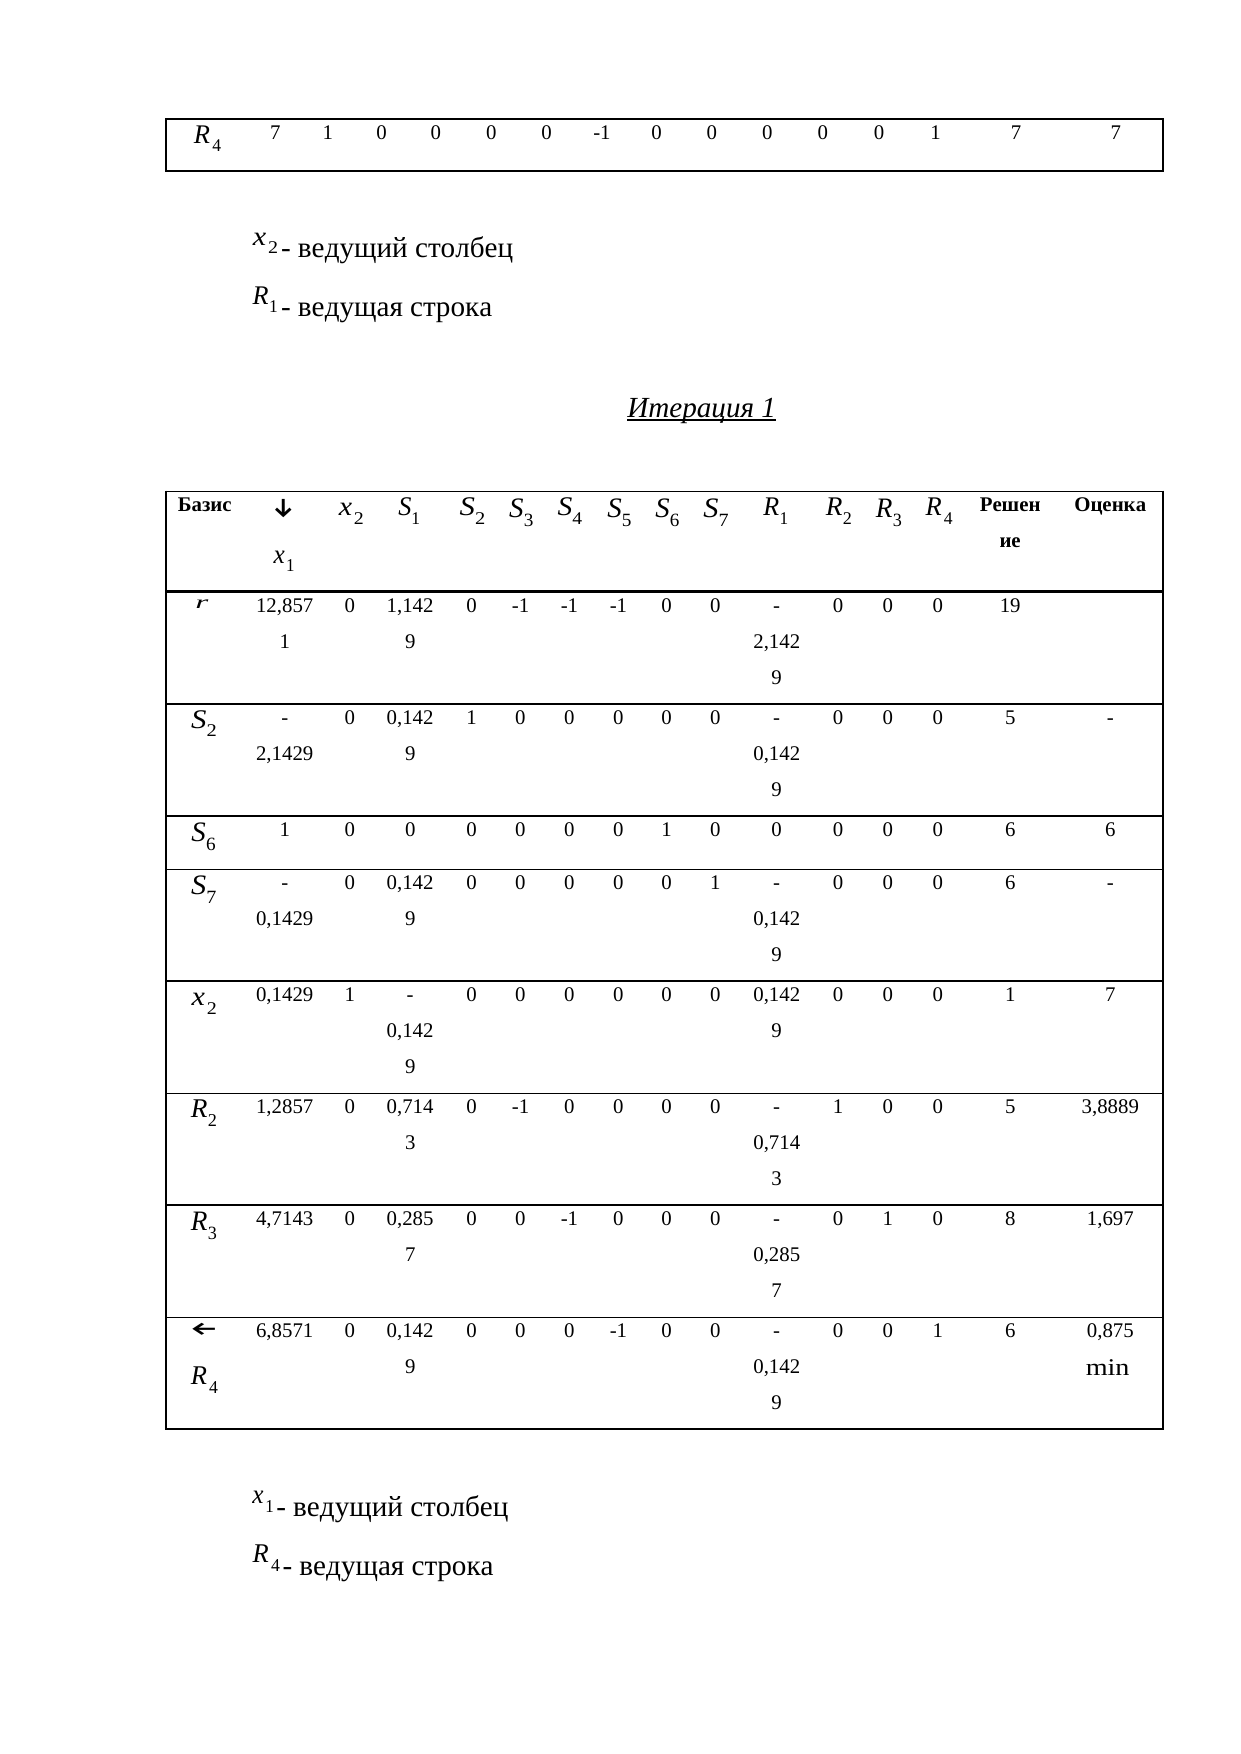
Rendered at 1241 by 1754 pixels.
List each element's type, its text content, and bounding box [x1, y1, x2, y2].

table_cell -0,1429 [740, 1318, 813, 1428]
table_cell 0 [326, 870, 373, 980]
table_cell 0 [446, 982, 496, 1092]
table_cell [167, 593, 243, 703]
table_cell 0 [326, 817, 373, 868]
table_cell 0 [690, 1206, 740, 1316]
table_cell 0,2857 [374, 1206, 446, 1316]
table_cell 1 [243, 817, 326, 868]
table_header Базис [167, 492, 243, 589]
table_header [642, 492, 690, 589]
table_header [740, 492, 813, 589]
table_cell 0 [690, 705, 740, 815]
table_cell 6 [1057, 817, 1162, 868]
text Итерация 1 [177, 390, 1152, 423]
table_cell 12,8571 [243, 593, 326, 703]
table_cell 7 [1057, 982, 1162, 1092]
table_cell 0 [326, 1094, 373, 1204]
table_cell 0 [642, 1318, 690, 1428]
table_cell 0 [629, 120, 683, 170]
table_cell 0 [594, 1094, 642, 1204]
table_cell -2,1429 [740, 593, 813, 703]
table_cell 0 [496, 705, 544, 815]
table_cell 0 [326, 705, 373, 815]
table_cell 0 [544, 1318, 594, 1428]
table_cell [167, 1206, 243, 1316]
table_cell 0 [851, 120, 907, 170]
table_cell 0 [326, 1318, 373, 1428]
table_cell 0 [446, 870, 496, 980]
table_cell 7 [964, 120, 1068, 170]
table_cell 0 [913, 817, 963, 868]
table_cell [167, 870, 243, 980]
table_header [544, 492, 594, 589]
table_cell 7 [1068, 120, 1162, 170]
table_cell 0 [642, 1206, 690, 1316]
table_cell -1 [594, 1318, 642, 1428]
table_cell 0 [863, 817, 913, 868]
table_cell [167, 705, 243, 815]
table_header [496, 492, 544, 589]
table_cell 0 [496, 870, 544, 980]
table_cell [167, 982, 243, 1092]
table_cell 0 [642, 1094, 690, 1204]
table_cell 1 [907, 120, 963, 170]
table_cell 0 [813, 1206, 863, 1316]
table_cell -1 [496, 593, 544, 703]
table_cell 0 [446, 1094, 496, 1204]
table_cell 0 [446, 817, 496, 868]
text - ведущий столбец [177, 222, 1152, 264]
table_cell 0 [446, 1318, 496, 1428]
table_header [243, 492, 326, 589]
table_cell 1 [326, 982, 373, 1092]
table_cell 0 [863, 593, 913, 703]
table_cell 0 [594, 870, 642, 980]
table_cell -1 [544, 593, 594, 703]
table_cell -1 [496, 1094, 544, 1204]
table_cell 0 [813, 817, 863, 868]
table_cell 0 [794, 120, 851, 170]
table_cell 0 [544, 982, 594, 1092]
table_cell -0,1429 [740, 870, 813, 980]
table_header [863, 492, 913, 589]
table_cell 0,875 [1057, 1318, 1162, 1428]
table_cell 0 [642, 593, 690, 703]
table_cell 0 [913, 593, 963, 703]
table_cell 5 [963, 1094, 1057, 1204]
table_cell 0 [518, 120, 575, 170]
table_header [374, 492, 446, 589]
table_cell 0 [544, 705, 594, 815]
table_cell 0 [863, 982, 913, 1092]
table_cell 0 [813, 870, 863, 980]
table_cell [167, 817, 243, 868]
table_cell 0,1429 [374, 870, 446, 980]
table_cell 0 [690, 1318, 740, 1428]
table_cell 0 [446, 1206, 496, 1316]
table_header [326, 492, 373, 589]
table_cell 0 [496, 1318, 544, 1428]
table_cell 0 [594, 1206, 642, 1316]
table_cell 1 [301, 120, 355, 170]
table_cell 0 [594, 817, 642, 868]
table_cell 0 [594, 982, 642, 1092]
table_header [446, 492, 496, 589]
table_cell 6 [963, 1318, 1057, 1428]
table_cell 0,1429 [740, 982, 813, 1092]
table_cell 0 [594, 705, 642, 815]
table_cell 0 [326, 593, 373, 703]
table_cell 0 [740, 120, 794, 170]
table_cell 0 [446, 593, 496, 703]
table_cell 0 [690, 817, 740, 868]
table_cell 0 [408, 120, 464, 170]
table_cell -1 [544, 1206, 594, 1316]
table_cell - [1057, 870, 1162, 980]
table_cell 0 [642, 870, 690, 980]
table_cell 0 [642, 982, 690, 1092]
table_cell 1 [690, 870, 740, 980]
table_cell 0 [544, 817, 594, 868]
table_cell 0 [496, 1206, 544, 1316]
table_cell 5 [963, 705, 1057, 815]
table_cell 1 [642, 817, 690, 868]
table_cell 0 [813, 593, 863, 703]
table_header Решение [963, 492, 1057, 589]
table_header [690, 492, 740, 589]
table_cell 4,7143 [243, 1206, 326, 1316]
table_cell 1,697 [1057, 1206, 1162, 1316]
table_cell 0 [913, 1206, 963, 1316]
table_cell 0 [913, 705, 963, 815]
table_header Оценка [1057, 492, 1162, 589]
text - ведущий столбец [177, 1480, 1152, 1522]
table_cell 6 [963, 817, 1057, 868]
table_cell 19 [963, 593, 1057, 703]
table_cell 1 [963, 982, 1057, 1092]
table_cell 1 [913, 1318, 963, 1428]
table_cell - [1057, 705, 1162, 815]
table_cell -1 [575, 120, 629, 170]
table_cell -0,1429 [374, 982, 446, 1092]
table_cell 1 [863, 1206, 913, 1316]
table_cell 0,1429 [374, 1318, 446, 1428]
table_cell -0,2857 [740, 1206, 813, 1316]
table_cell 0 [813, 1318, 863, 1428]
table_cell 0,7143 [374, 1094, 446, 1204]
table_cell 0 [326, 1206, 373, 1316]
table_cell 0 [496, 817, 544, 868]
table_cell 1 [446, 705, 496, 815]
table_cell 6 [963, 870, 1057, 980]
table_cell 0 [690, 593, 740, 703]
table_cell 0 [913, 982, 963, 1092]
table_cell 0 [464, 120, 518, 170]
table_cell 0 [496, 982, 544, 1092]
table_header [594, 492, 642, 589]
table_cell [1057, 593, 1162, 703]
text - ведущая строка [177, 281, 1152, 323]
table_cell 3,8889 [1057, 1094, 1162, 1204]
table_cell -0,1429 [243, 870, 326, 980]
table_cell 0 [544, 1094, 594, 1204]
table_cell 0 [355, 120, 407, 170]
table_cell 0,1429 [374, 705, 446, 815]
table_cell 0 [642, 705, 690, 815]
table_cell [167, 120, 250, 170]
table_cell 0 [740, 817, 813, 868]
table_cell 0,1429 [243, 982, 326, 1092]
table_cell 1,2857 [243, 1094, 326, 1204]
table_cell -0,1429 [740, 705, 813, 815]
table_header [813, 492, 863, 589]
table_cell 0 [374, 817, 446, 868]
table_cell -1 [594, 593, 642, 703]
table_cell 0 [690, 982, 740, 1092]
table_cell 1 [813, 1094, 863, 1204]
table_header [913, 492, 963, 589]
table_cell 0 [684, 120, 740, 170]
table_cell 0 [863, 1094, 913, 1204]
table_cell 8 [963, 1206, 1057, 1316]
table_cell 0 [544, 870, 594, 980]
table_cell 0 [813, 705, 863, 815]
table_cell 0 [690, 1094, 740, 1204]
table_cell 1,1429 [374, 593, 446, 703]
table_cell [167, 1094, 243, 1204]
table_cell -2,1429 [243, 705, 326, 815]
table_cell 0 [813, 982, 863, 1092]
table_cell 0 [913, 870, 963, 980]
table_cell -0,7143 [740, 1094, 813, 1204]
text - ведущая строка [177, 1539, 1152, 1581]
table_cell 6,8571 [243, 1318, 326, 1428]
table_cell [167, 1318, 243, 1428]
table_cell 0 [863, 1318, 913, 1428]
table_cell 0 [863, 870, 913, 980]
table_cell 7 [250, 120, 301, 170]
table_cell 0 [913, 1094, 963, 1204]
table_cell 0 [863, 705, 913, 815]
